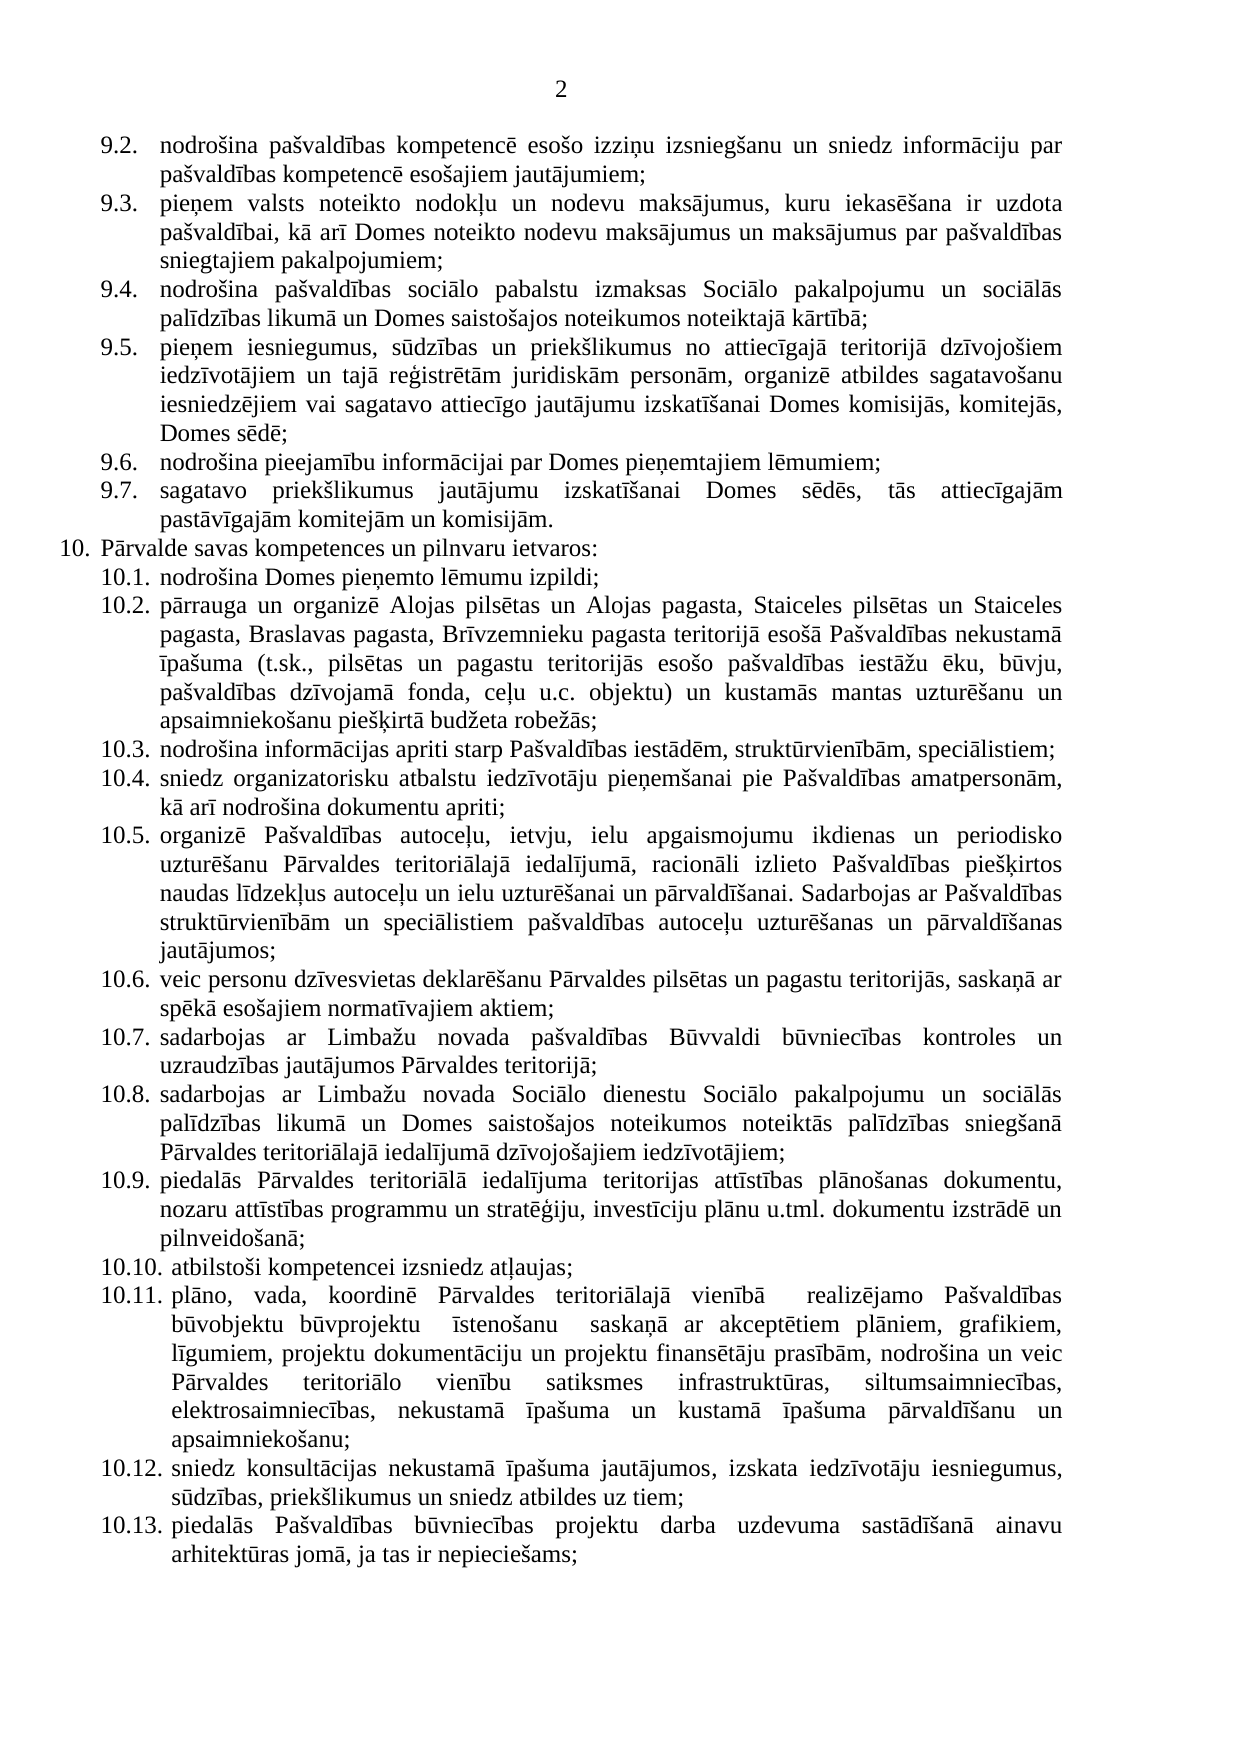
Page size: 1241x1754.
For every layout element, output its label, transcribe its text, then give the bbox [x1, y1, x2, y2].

list Pārvalde savas kompetences un pilnvaru ietvaros: [59, 533, 1063, 562]
list nodrošina Domes pieņemto lēmumu izpildi; [100, 562, 1063, 591]
list piedalās Pašvaldības būvniecības projektu darba uzdevuma sastādīšanā ainavu arhitektūras jomā, ja tas ir nepieciešams; [100, 1511, 1063, 1568]
list sadarbojas ar Limbažu novada pašvaldības Būvvaldi būvniecības kontroles un uzraudzības jautājumos Pārvaldes teritorijā; [100, 1022, 1063, 1079]
list atbilstoši kompetencei izsniedz atļaujas; [100, 1252, 1063, 1281]
list pārrauga un organizē Alojas pilsētas un Alojas pagasta, Staiceles pilsētas un Staiceles pagasta, Braslavas pagasta, Brīvzemnieku pagasta teritorijā esošā Pašvaldības nekustamā īpašuma (t.sk., pilsētas un pagastu teritorijās esošo pašvaldības iestāžu ēku, būvju, pašvaldības dzīvojamā fonda, ceļu u.c. objektu) un kustamās mantas uzturēšanu un apsaimniekošanu piešķirtā budžeta robežās; [100, 591, 1063, 734]
list pieņem iesniegumus, sūdzības un priekšlikumus no attiecīgajā teritorijā dzīvojošiem iedzīvotājiem un tajā reģistrētām juridiskām personām, organizē atbildes sagatavošanu iesniedzējiem vai sagatavo attiecīgo jautājumu izskatīšanai Domes komisijās, komitejās, Domes sēdē; [100, 332, 1063, 447]
list veic personu dzīvesvietas deklarēšanu Pārvaldes pilsētas un pagastu teritorijās, saskaņā ar spēkā esošajiem normatīvajiem aktiem; [100, 964, 1063, 1022]
list piedalās Pārvaldes teritoriālā iedalījuma teritorijas attīstības plānošanas dokumentu, nozaru attīstības programmu un stratēģiju, investīciju plānu u.tml. dokumentu izstrādē un pilnveidošanā; [100, 1166, 1063, 1252]
list nodrošina pašvaldības kompetencē esošo izziņu izsniegšanu un sniedz informāciju par pašvaldības kompetencē esošajiem jautājumiem; [100, 131, 1063, 188]
list organizē Pašvaldības autoceļu, ietvju, ielu apgaismojumu ikdienas un periodisko uzturēšanu Pārvaldes teritoriālajā iedalījumā, racionāli izlieto Pašvaldības piešķirtos naudas līdzekļus autoceļu un ielu uzturēšanai un pārvaldīšanai. Sadarbojas ar Pašvaldības struktūrvienībām un speciālistiem pašvaldības autoceļu uzturēšanas un pārvaldīšanas jautājumos; [100, 821, 1063, 964]
list plāno, vada, koordinē Pārvaldes teritoriālajā vienībā realizējamo Pašvaldības būvobjektu būvprojektu īstenošanu saskaņā ar akceptētiem plāniem, grafikiem, līgumiem, projektu dokumentāciju un projektu finansētāju prasībām, nodrošina un veic Pārvaldes teritoriālo vienību satiksmes infrastruktūras, siltumsaimniecības, elektrosaimniecības, nekustamā īpašuma un kustamā īpašuma pārvaldīšanu un apsaimniekošanu; [100, 1281, 1063, 1453]
list nodrošina pieejamību informācijai par Domes pieņemtajiem lēmumiem; [100, 447, 1063, 476]
list nodrošina informācijas apriti starp Pašvaldības iestādēm, struktūrvienībām, speciālistiem; [100, 734, 1063, 763]
list sadarbojas ar Limbažu novada Sociālo dienestu Sociālo pakalpojumu un sociālās palīdzības likumā un Domes saistošajos noteikumos noteiktās palīdzības sniegšanā Pārvaldes teritoriālajā iedalījumā dzīvojošajiem iedzīvotājiem; [100, 1079, 1063, 1166]
list nodrošina pašvaldības sociālo pabalstu izmaksas Sociālo pakalpojumu un sociālās palīdzības likumā un Domes saistošajos noteikumos noteiktajā kārtībā; [100, 274, 1063, 332]
list sniedz konsultācijas nekustamā īpašuma jautājumos, izskata iedzīvotāju iesniegumus, sūdzības, priekšlikumus un sniedz atbildes uz tiem; [100, 1453, 1063, 1511]
list pieņem valsts noteikto nodokļu un nodevu maksājumus, kuru iekasēšana ir uzdota pašvaldībai, kā arī Domes noteikto nodevu maksājumus un maksājumus par pašvaldības sniegtajiem pakalpojumiem; [100, 188, 1063, 274]
list sagatavo priekšlikumus jautājumu izskatīšanai Domes sēdēs, tās attiecīgajām pastāvīgajām komitejām un komisijām. [100, 476, 1063, 533]
list sniedz organizatorisku atbalstu iedzīvotāju pieņemšanai pie Pašvaldības amatpersonām, kā arī nodrošina dokumentu apriti; [100, 763, 1063, 821]
